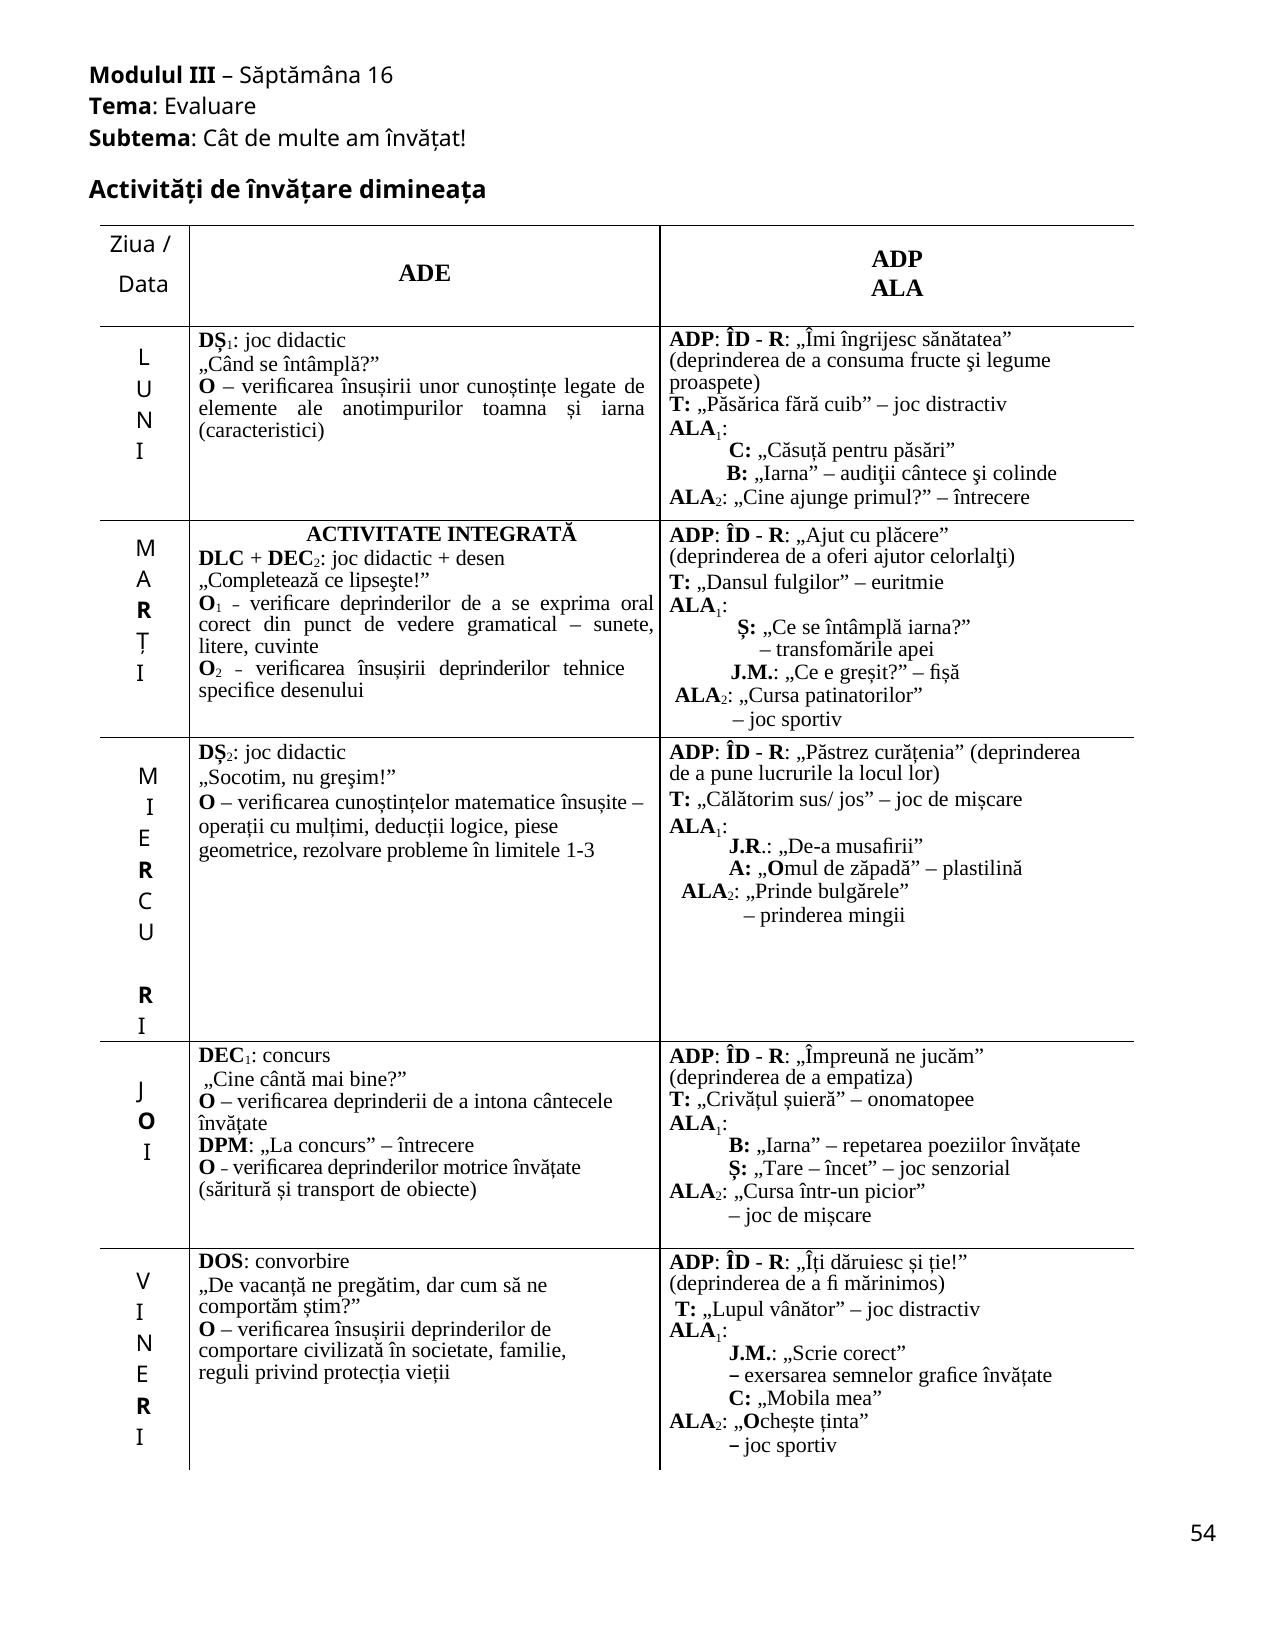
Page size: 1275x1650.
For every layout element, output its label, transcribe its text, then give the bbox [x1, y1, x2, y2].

table_cell DOS: convorbire „De vacanță ne pregătim, dar cum să ne comportăm știm?” O – veriﬁcarea însușirii deprinderilor de comportare civilizată în societate, familie, reguli privind protecția vieții [190, 1249, 659, 1469]
table_cell M A R Ț I [100, 521, 189, 737]
table_cell DȘ2: joc didactic „Socotim, nu greşim!” O – veriﬁcarea cunoștințelor matematice însușite – operații cu mulțimi, deducții logice, piese geometrice, rezolvare probleme în limitele 1-3 [190, 738, 659, 1041]
table_cell V I N E R I [100, 1249, 189, 1469]
table_cell M I E R C U R I [100, 738, 189, 1041]
text Modulul III – Săptămâna 16 [89, 59, 1205, 90]
table_cell J O I [100, 1042, 189, 1247]
text Tema: Evaluare [89, 90, 1205, 122]
table_header ADE [190, 226, 659, 326]
table_header ADP ALA [661, 226, 1134, 326]
table_cell ACTIVITATE INTEGRATĂ DLC + DEC2: joc didactic + desen „Completează ce lipseşte!” O1 ˗ veriﬁcare deprinderilor de a se exprima oral corect din punct de vedere gramatical – sunete, litere, cuvinte O2 ˗ veriﬁcarea însușirii deprinderilor tehnice speciﬁce desenului [190, 521, 659, 737]
table_cell ADP: ÎD - R: „Păstrez curățenia” (deprinderea de a pune lucrurile la locul lor) T: „Călătorim sus/ jos” – joc de mișcare ALA1: J.R.: „De-a musaﬁrii” A: „Omul de zăpadă” – plastilină ALA2: „Prinde bulgărele” – prinderea mingii [661, 738, 1134, 1041]
text Subtema: Cât de multe am învățat! [89, 122, 1216, 153]
table_cell ADP: ÎD - R: „Împreună ne jucăm” (deprinderea de a empatiza) T: „Crivățul șuieră” – onomatopee ALA1: B: „Iarna” – repetarea poeziilor învățate Ș: „Tare – încet” – joc senzorial ALA2: „Cursa într-un picior” – joc de mișcare [661, 1042, 1134, 1247]
table_cell ADP: ÎD - R: „Îmi îngrijesc sănătatea” (deprinderea de a consuma fructe şi legume proaspete) T: „Păsărica fără cuib” – joc distractiv ALA1: C: „Căsuță pentru păsări” B: „Iarna” – audiţii cântece şi colinde ALA2: „Cine ajunge primul?” – întrecere [661, 327, 1134, 520]
table_cell ADP: ÎD - R: „Ajut cu plăcere” (deprinderea de a oferi ajutor celorlalţi) T: „Dansul fulgilor” – euritmie ALA1: Ș: „Ce se întâmplă iarna?” – transfomările apei J.M.: „Ce e greșit?” – ﬁșă ALA2: „Cursa patinatorilor” – joc sportiv [661, 521, 1134, 737]
table_header Ziua / Data [100, 226, 189, 326]
table_cell ADP: ÎD - R: „Îți dăruiesc și ție!” (deprinderea de a ﬁ mărinimos) T: „Lupul vânător” – joc distractiv ALA1: J.M.: „Scrie corect” exersarea semnelor graﬁce învățate C: „Mobila mea” ALA2: „Ochește ținta” joc sportiv [661, 1249, 1134, 1469]
table_cell DEC1: concurs „Cine cântă mai bine?” O – veriﬁcarea deprinderii de a intona cântecele învățate DPM: „La concurs” – întrecere O ˗ veriﬁcarea deprinderilor motrice învățate (săritură și transport de obiecte) [190, 1042, 659, 1247]
text Activități de învățare dimineața [89, 172, 1216, 206]
table_cell L U N I [100, 327, 189, 520]
table_cell DȘ1: joc didactic „Când se întâmplă?” O – veriﬁcarea însușirii unor cunoștințe legate de elemente ale anotimpurilor toamna și iarna (caracteristici) [190, 327, 659, 520]
